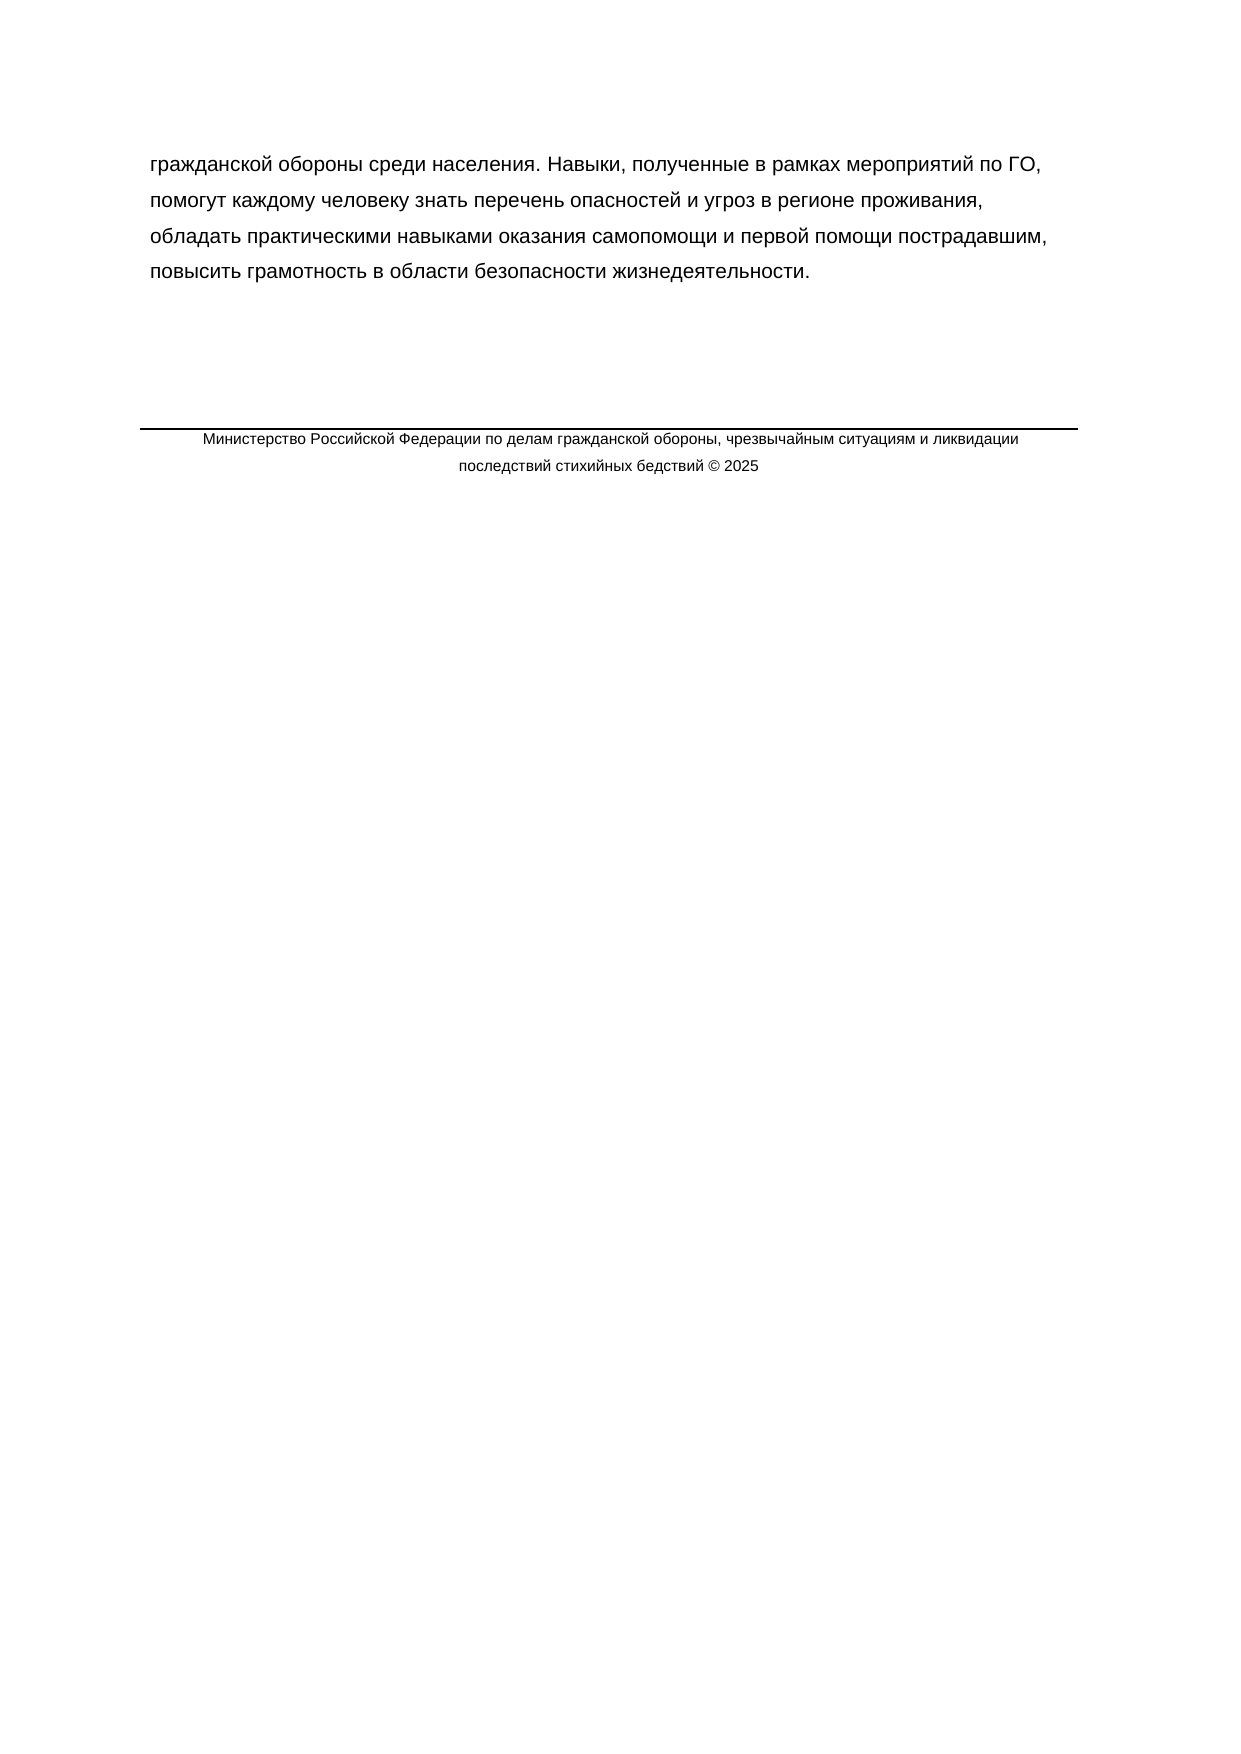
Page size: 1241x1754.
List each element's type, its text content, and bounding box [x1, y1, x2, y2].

table_cell Министерство Российской Федерации по делам гражданской обороны, чрезвычайным ситуациям и ликвидации последствий стихийных бедствий © 2025 [140, 430, 1078, 512]
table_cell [140, 150, 1078, 428]
